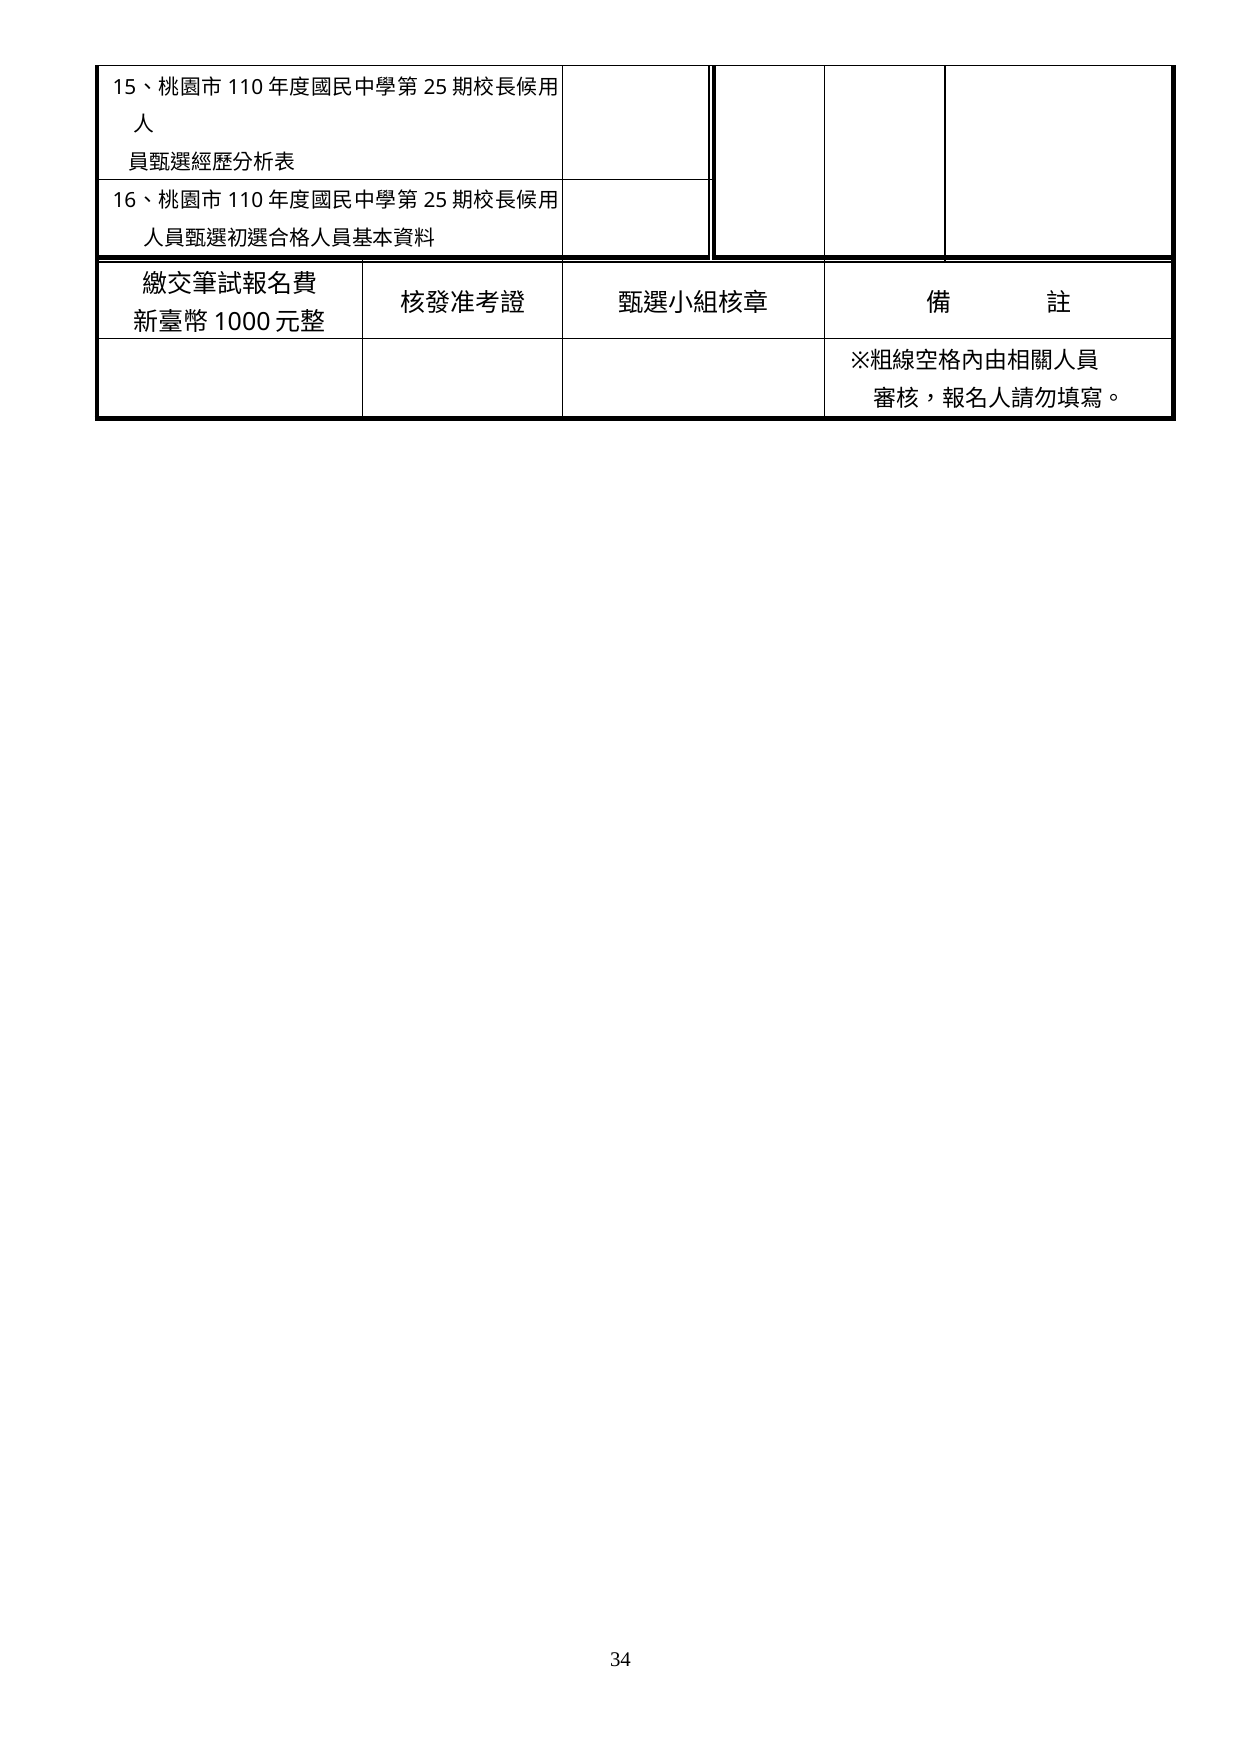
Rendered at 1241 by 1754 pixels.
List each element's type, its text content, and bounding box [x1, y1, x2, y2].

table_cell [563, 180, 708, 255]
table_cell [363, 339, 562, 416]
table_cell 繳交筆試報名費 新臺幣1000元整 [99, 263, 362, 338]
table_cell 15、桃園市110年度國民中學第25期校長候用人 員甄選經歷分析表 [99, 66, 562, 179]
table_cell ※粗線空格內由相關人員 審核，報名人請勿填寫。 [825, 339, 1171, 416]
table_cell [563, 339, 824, 416]
table_cell [563, 66, 708, 179]
table_cell [99, 339, 362, 416]
table_cell 核發准考證 [363, 263, 562, 338]
table_cell 備 註 [825, 263, 1171, 338]
table_cell 16、桃園市110年度國民中學第25期校長候用人員甄選初選合格人員基本資料 [99, 180, 562, 255]
table_cell 甄選小組核章 [563, 263, 824, 338]
